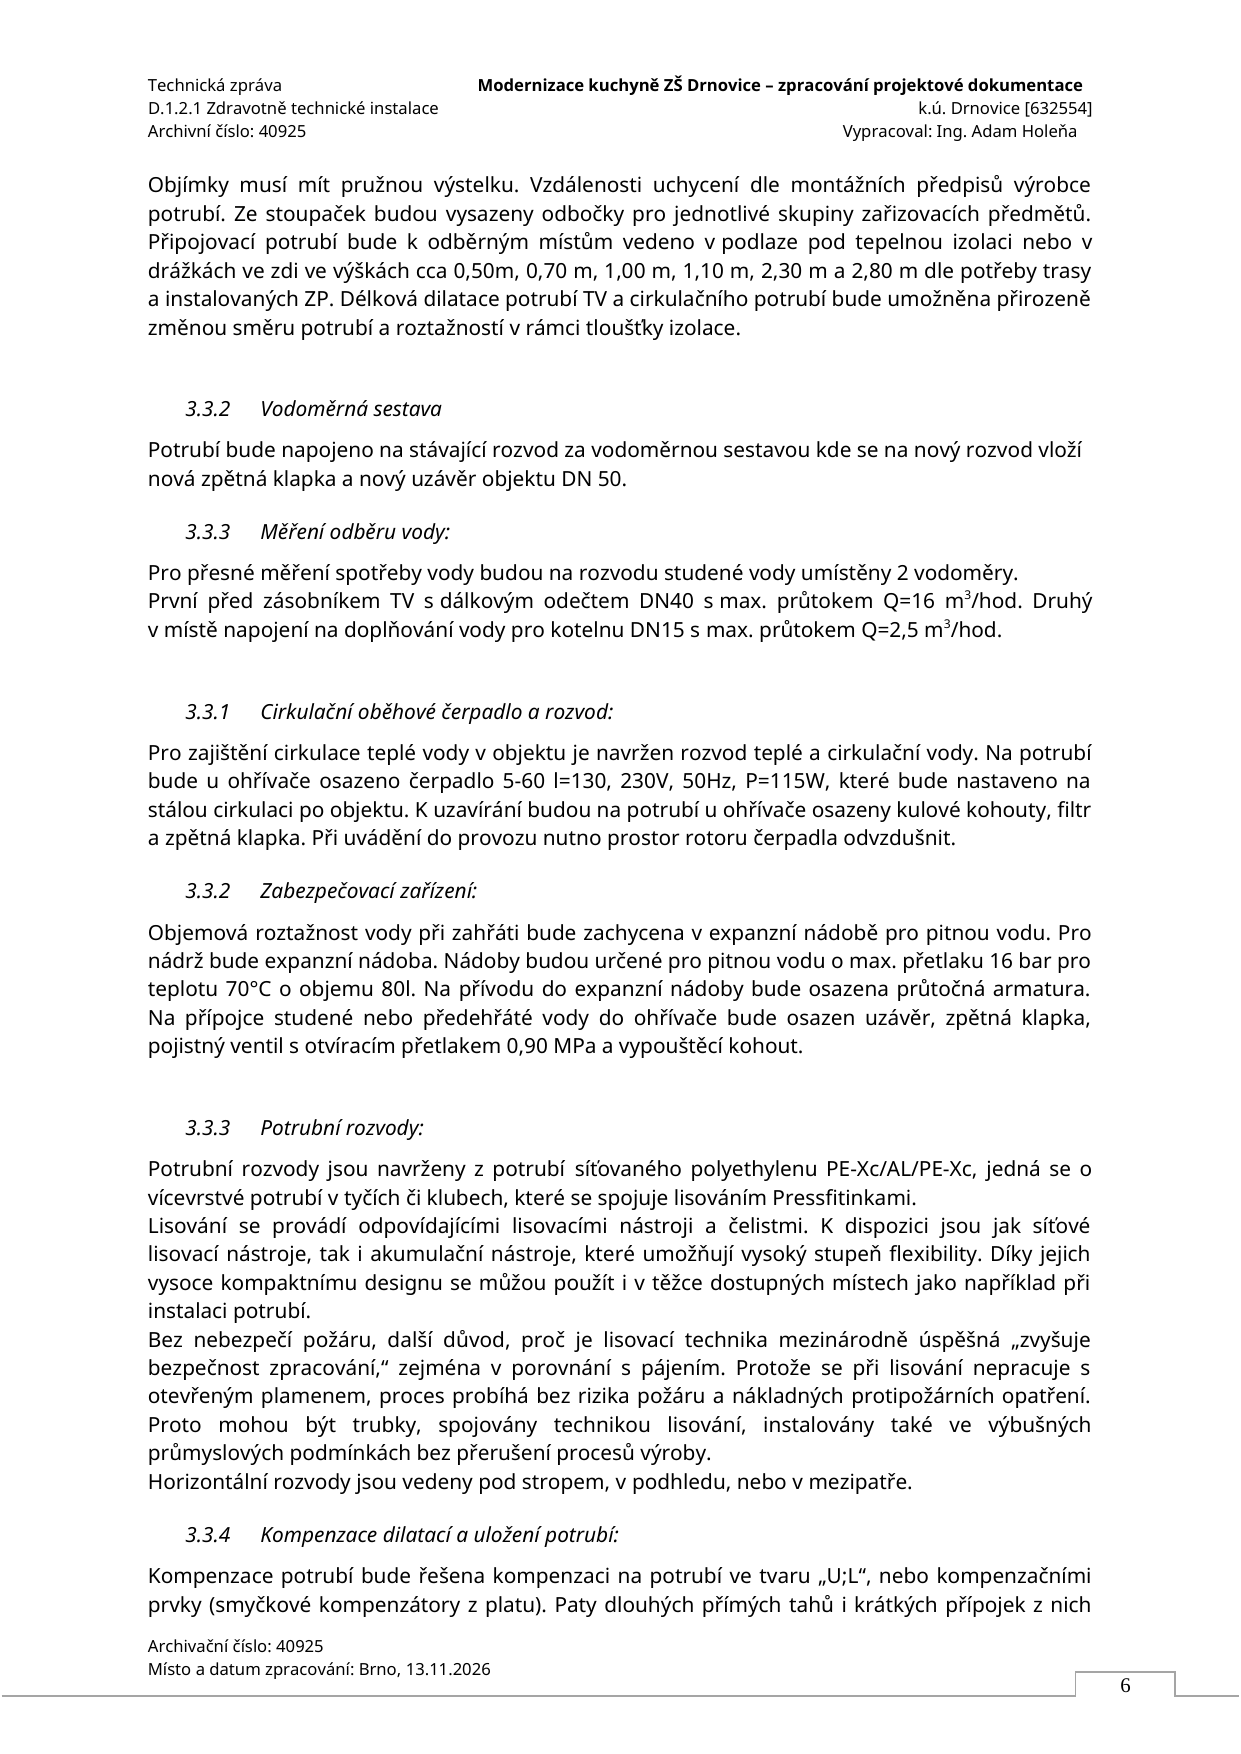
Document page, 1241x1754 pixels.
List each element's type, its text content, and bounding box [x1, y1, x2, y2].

text Lisování se provádí odpovídajícími lisovacími nástroji a čelistmi. K dispozici jsou jak síťové lisovací nástroje, tak i akumulační nástroje, které umožňují vysoký stupeň flexibility. Díky jejich vysoce kompaktnímu designu se můžou použít i v těžce dostupných místech jako například při instalaci potrubí. [148, 1211, 1092, 1325]
text Pro přesné měření spotřeby vody budou na rozvodu studené vody umístěny 2 vodoměry. [148, 558, 1092, 587]
text Pro zajištění cirkulace teplé vody v objektu je navržen rozvod teplé a cirkulační vody. Na potrubí bude u ohřívače osazeno čerpadlo 5-60 l=130, 230V, 50Hz, P=115W, které bude nastaveno na stálou cirkulaci po objektu. K uzavírání budou na potrubí u ohřívače osazeny kulové kohouty, filtr a zpětná klapka. Při uvádění do provozu nutno prostor rotoru čerpadla odvzdušnit. [148, 738, 1092, 852]
subtitle Měření odběru vody: [185, 517, 1092, 546]
text Potrubí bude napojeno na stávající rozvod za vodoměrnou sestavou kde se na nový rozvod vloží nová zpětná klapka a nový uzávěr objektu DN 50. [148, 435, 1092, 492]
subtitle Kompenzace dilatací a uložení potrubí: [185, 1520, 1092, 1549]
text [148, 170, 1092, 341]
text Objemová roztažnost vody při zahřáti bude zachycena v expanzní nádobě pro pitnou vodu. Pro nádrž bude expanzní nádoba. Nádoby budou určené pro pitnou vodu o max. přetlaku 16 bar pro teplotu 70°C o objemu 80l. Na přívodu do expanzní nádoby bude osazena průtočná armatura. Na přípojce studené nebo předehřáté vody do ohřívače bude osazen uzávěr, zpětná klapka, pojistný ventil s otvíracím přetlakem 0,90 MPa a vypouštěcí kohout. [148, 918, 1092, 1060]
text Bez nebezpečí požáru, další důvod, proč je lisovací technika mezinárodně úspěšná „zvyšuje bezpečnost zpracování,“ zejména v porovnání s pájením. Protože se při lisování nepracuje s otevřeným plamenem, proces probíhá bez rizika požáru a nákladných protipožárních opatření. Proto mohou být trubky, spojovány technikou lisování, instalovány také ve výbušných průmyslových podmínkách bez přerušení procesů výroby. [148, 1325, 1092, 1467]
text Horizontální rozvody jsou vedeny pod stropem, v podhledu, nebo v mezipatře. [148, 1467, 1092, 1495]
subtitle Potrubní rozvody: [185, 1113, 1092, 1142]
subtitle Zabezpečovací zařízení: [185, 877, 1092, 905]
subtitle Vodoměrná sestava [185, 394, 1092, 423]
text První před zásobníkem TV s dálkovým odečtem DN40 s max. průtokem Q=16 m3/hod. Druhý v místě napojení na doplňování vody pro kotelnu DN15 s max. průtokem Q=2,5 m3/hod. [148, 587, 1092, 643]
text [148, 1561, 1092, 1618]
text Potrubní rozvody jsou navrženy z potrubí síťovaného polyethylenu PE-Xc/AL/PE-Xc, jedná se o vícevrstvé potrubí v tyčích či klubech, které se spojuje lisováním Pressfitinkami. [148, 1154, 1092, 1211]
subtitle Cirkulační oběhové čerpadlo a rozvod: [185, 697, 1092, 725]
